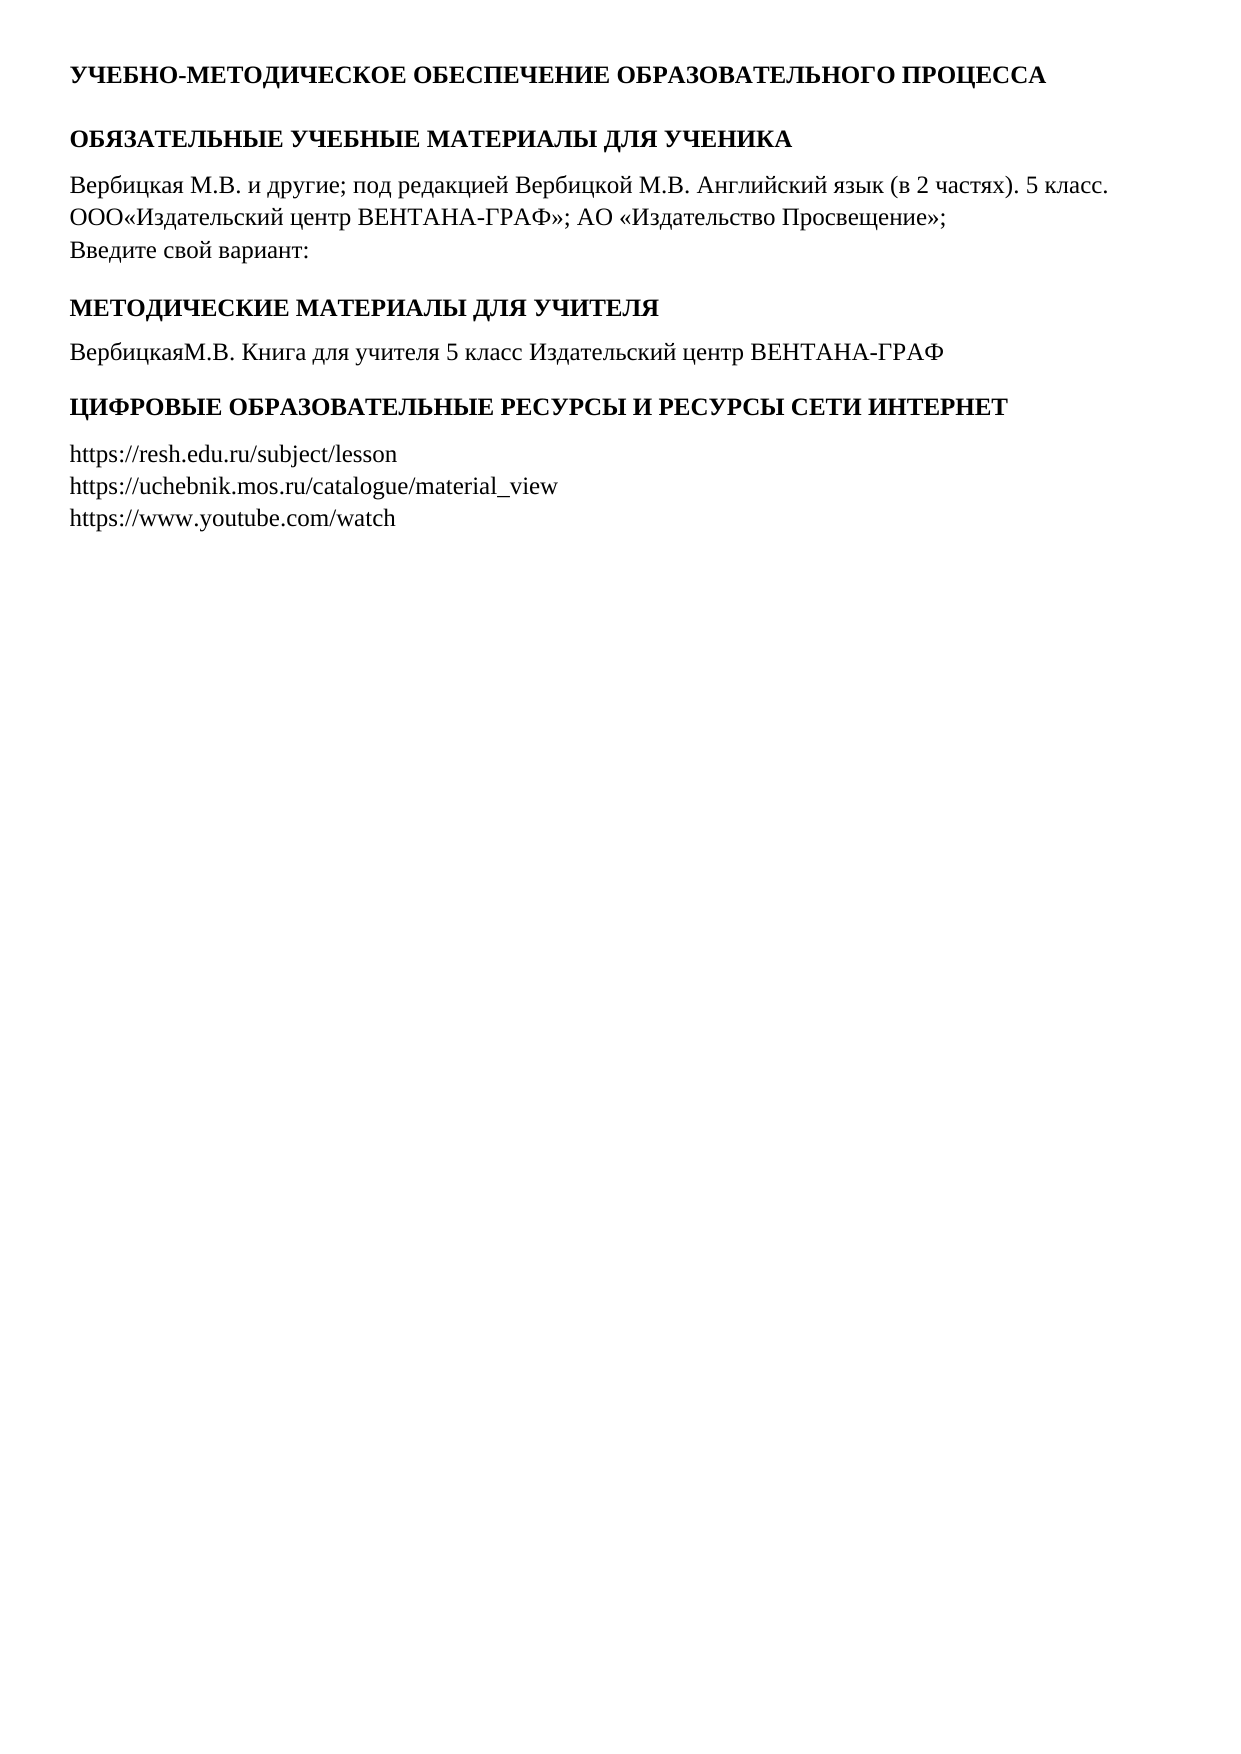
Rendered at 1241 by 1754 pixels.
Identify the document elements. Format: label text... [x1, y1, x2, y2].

text Вербицкая М.В. и другие; под редакцией Вербицкой М.В. Английский язык (в 2 частях). 5 класс. ООО«Издательский центр ВЕНТАНА-ГРАФ»; АО «Издательство Просвещение»; Введите свой вариант: [69, 170, 1172, 263]
text ЦИФРОВЫЕ ОБРАЗОВАТЕЛЬНЫЕ РЕСУРСЫ И РЕСУРСЫ СЕТИ ИНТЕРНЕТ [69, 394, 1172, 421]
text https://resh.edu.ru/subject/lesson https://uchebnik.mos.ru/catalogue/material_view https://www.youtube.com/watch [69, 439, 572, 532]
text УЧЕБНО-МЕТОДИЧЕСКОЕ ОБЕСПЕЧЕНИЕ ОБРАЗОВАТЕЛЬНОГО ПРОЦЕССА [69, 62, 1172, 89]
text МЕТОДИЧЕСКИЕ МАТЕРИАЛЫ ДЛЯ УЧИТЕЛЯ [69, 294, 1172, 322]
text ОБЯЗАТЕЛЬНЫЕ УЧЕБНЫЕ МАТЕРИАЛЫ ДЛЯ УЧЕНИКА [69, 125, 1172, 153]
text ВербицкаяМ.В. Книга для учителя 5 класс Издательский центр ВЕНТАНА-ГРАФ [69, 339, 1172, 366]
